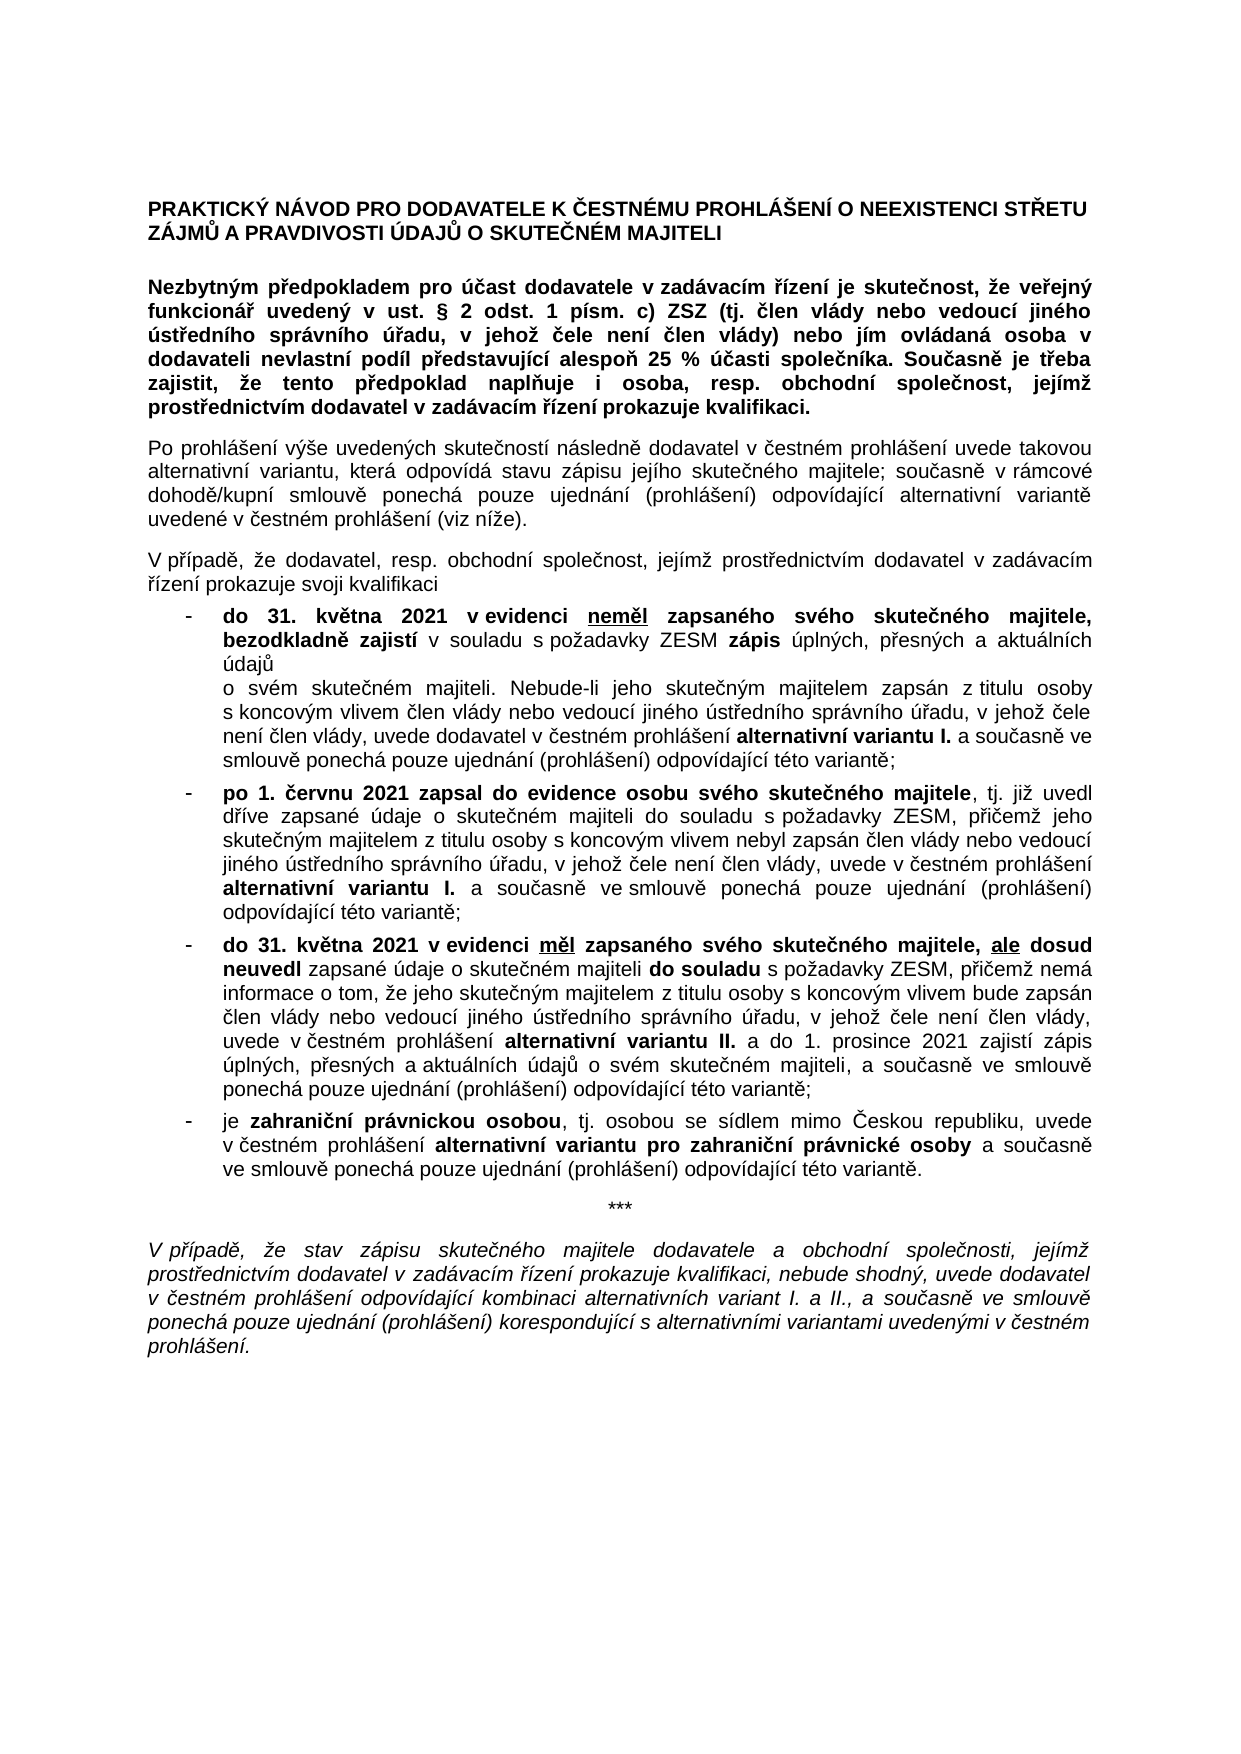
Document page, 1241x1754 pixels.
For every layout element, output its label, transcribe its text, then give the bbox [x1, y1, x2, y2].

list do 31. května 2021 v evidenci měl zapsaného svého skutečného majitele, ale dosud neuvedl zapsané údaje o skutečném majiteli do souladu s požadavky ZESM, přičemž nemá informace o tom, že jeho skutečným majitelem z titulu osoby s koncovým vlivem bude zapsán člen vlády nebo vedoucí jiného ústředního správního úřadu, v jehož čele není člen vlády, uvede v čestném prohlášení alternativní variantu II. a do 1. prosince 2021 zajistí zápis úplných, přesných a aktuálních údajů o svém skutečném majiteli, a současně ve smlouvě ponechá pouze ujednání (prohlášení) odpovídající této variantě; [185, 932, 1092, 1100]
subtitle PRAKTICKÝ NÁVOD PRO DODAVATELE K ČESTNÉMU PROHLÁŠENÍ O NEEXISTENCI STŘETU ZÁJMŮ A PRAVDIVOSTI ÚDAJŮ O SKUTEČNÉM MAJITELI [148, 197, 1092, 245]
list je zahraniční právnickou osobou, tj. osobou se sídlem mimo Českou republiku, uvede v čestném prohlášení alternativní variantu pro zahraniční právnické osoby a současně ve smlouvě ponechá pouze ujednání (prohlášení) odpovídající této variantě. [185, 1109, 1092, 1181]
text V případě, že dodavatel, resp. obchodní společnost, jejímž prostřednictvím dodavatel v zadávacím řízení prokazuje svoji kvalifikaci [148, 548, 1092, 596]
text *** [148, 1197, 1092, 1221]
text Nezbytným předpokladem pro účast dodavatele v zadávacím řízení je skutečnost, že veřejný funkcionář uvedený v ust. § 2 odst. 1 písm. c) ZSZ (tj. člen vlády nebo vedoucí jiného ústředního správního úřadu, v jehož čele není člen vlády) nebo jím ovládaná osoba v dodavateli nevlastní podíl představující alespoň 25 % účasti společníka. Současně je třeba zajistit, že tento předpoklad naplňuje i osoba, resp. obchodní společnost, jejímž prostřednictvím dodavatel v zadávacím řízení prokazuje kvalifikaci. [148, 275, 1092, 419]
text Po prohlášení výše uvedených skutečností následně dodavatel v čestném prohlášení uvede takovou alternativní variantu, která odpovídá stavu zápisu jejího skutečného majitele; současně v rámcové dohodě/kupní smlouvě ponechá pouze ujednání (prohlášení) odpovídající alternativní variantě uvedené v čestném prohlášení (viz níže). [148, 435, 1092, 531]
text V případě, že stav zápisu skutečného majitele dodavatele a obchodní společnosti, jejímž prostřednictvím dodavatel v zadávacím řízení prokazuje kvalifikaci, nebude shodný, uvede dodavatel v čestném prohlášení odpovídající kombinaci alternativních variant I. a II., a současně ve smlouvě ponechá pouze ujednání (prohlášení) korespondující s alternativními variantami uvedenými v čestném prohlášení. [148, 1238, 1092, 1358]
list do 31. května 2021 v evidenci neměl zapsaného svého skutečného majitele, bezodkladně zajistí v souladu s požadavky ZESM zápis úplných, přesných a aktuálních údajů o svém skutečném majiteli. Nebude-li jeho skutečným majitelem zapsán z titulu osoby s koncovým vlivem člen vlády nebo vedoucí jiného ústředního správního úřadu, v jehož čele není člen vlády, uvede dodavatel v čestném prohlášení alternativní variantu I. a současně ve smlouvě ponechá pouze ujednání (prohlášení) odpovídající této variantě; [185, 604, 1092, 772]
list po 1. červnu 2021 zapsal do evidence osobu svého skutečného majitele, tj. již uvedl dříve zapsané údaje o skutečném majiteli do souladu s požadavky ZESM, přičemž jeho skutečným majitelem z titulu osoby s koncovým vlivem nebyl zapsán člen vlády nebo vedoucí jiného ústředního správního úřadu, v jehož čele není člen vlády, uvede v čestném prohlášení alternativní variantu I. a současně ve smlouvě ponechá pouze ujednání (prohlášení) odpovídající této variantě; [185, 780, 1092, 924]
